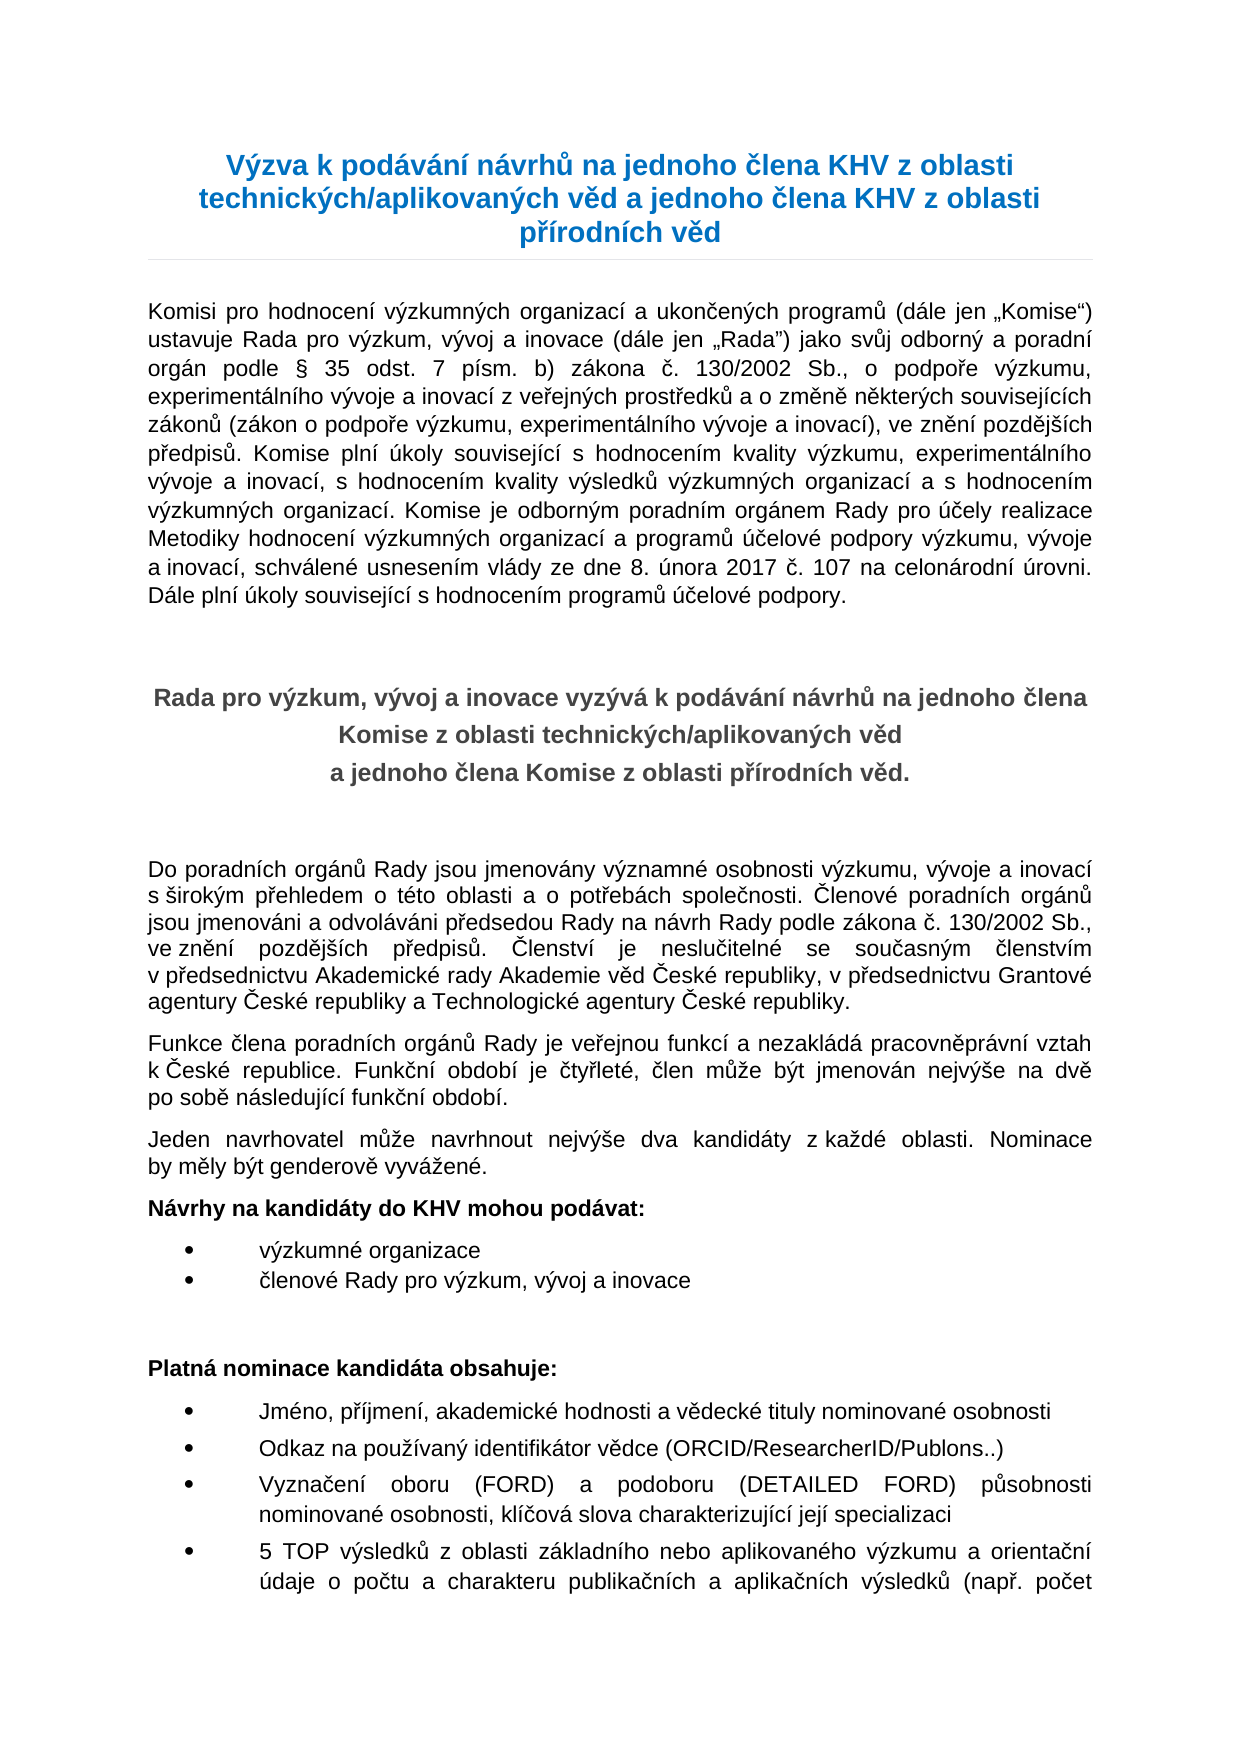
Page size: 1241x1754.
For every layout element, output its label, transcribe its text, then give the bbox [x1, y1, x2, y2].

text Návrhy na kandidáty do KHV mohou podávat: [148, 1194, 1093, 1221]
text Funkce člena poradních orgánů Rady je veřejnou funkcí a nezakládá pracovněprávní vztah k České republice. Funkční období je čtyřleté, člen může být jmenován nejvýše na dvě po sobě následující funkční období. [148, 1030, 1093, 1111]
subtitle Výzva k podávání návrhů na jednoho člena KHV z oblasti technických/aplikovaných věd a jednoho člena KHV z oblasti přírodních věd [148, 148, 1093, 259]
text Jeden navrhovatel může navrhnout nejvýše dva kandidáty z každé oblasti. Nominace by měly být genderově vyvážené. [148, 1126, 1093, 1179]
list Vyznačení oboru (FORD) a podoboru (DETAILED FORD) působnosti nominované osobnosti, klíčová slova charakterizující její specializaci [185, 1471, 1093, 1527]
list Odkaz na používaný identifikátor vědce (ORCID/ResearcherID/Publons..) [185, 1434, 1093, 1461]
text Platná nominace kandidáta obsahuje: [148, 1355, 1093, 1382]
list Jméno, příjmení, akademické hodnosti a vědecké tituly nominované osobnosti [185, 1398, 1093, 1424]
list členové Rady pro výzkum, vývoj a inovace [185, 1267, 1093, 1294]
list výzkumné organizace [185, 1237, 1093, 1264]
text Rada pro výzkum, vývoj a inovace vyzývá k podávání návrhů na jednoho člena Komise z oblasti technických/aplikovaných věd a jednoho člena Komise z oblasti přírodních věd. [148, 674, 1093, 787]
text Do poradních orgánů Rady jsou jmenovány významné osobnosti výzkumu, vývoje a inovací s širokým přehledem o této oblasti a o potřebách společnosti. Členové poradních orgánů jsou jmenováni a odvoláváni předsedou Rady na návrh Rady podle zákona č. 130/2002 Sb., ve znění pozdějších předpisů. Členství je neslučitelné se současným členstvím v předsednictvu Akademické rady Akademie věd České republiky, v předsednictvu Grantové agentury České republiky a Technologické agentury České republiky. [148, 856, 1093, 1014]
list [185, 1538, 1093, 1594]
text Komisi pro hodnocení výzkumných organizací a ukončených programů (dále jen „Komise“) ustavuje Rada pro výzkum, vývoj a inovace (dále jen „Rada”) jako svůj odborný a poradní orgán podle § 35 odst. 7 písm. b) zákona č. 130/2002 Sb., o podpoře výzkumu, experimentálního vývoje a inovací z veřejných prostředků a o změně některých souvisejících zákonů (zákon o podpoře výzkumu, experimentálního vývoje a inovací), ve znění pozdějších předpisů. Komise plní úkoly související s hodnocením kvality výzkumu, experimentálního vývoje a inovací, s hodnocením kvality výsledků výzkumných organizací a s hodnocením výzkumných organizací. Komise je odborným poradním orgánem Rady pro účely realizace Metodiky hodnocení výzkumných organizací a programů účelové podpory výzkumu, vývoje a inovací, schválené usnesením vlády ze dne 8. února 2017 č. 107 na celonárodní úrovni. Dále plní úkoly související s hodnocením programů účelové podpory. [148, 298, 1093, 608]
